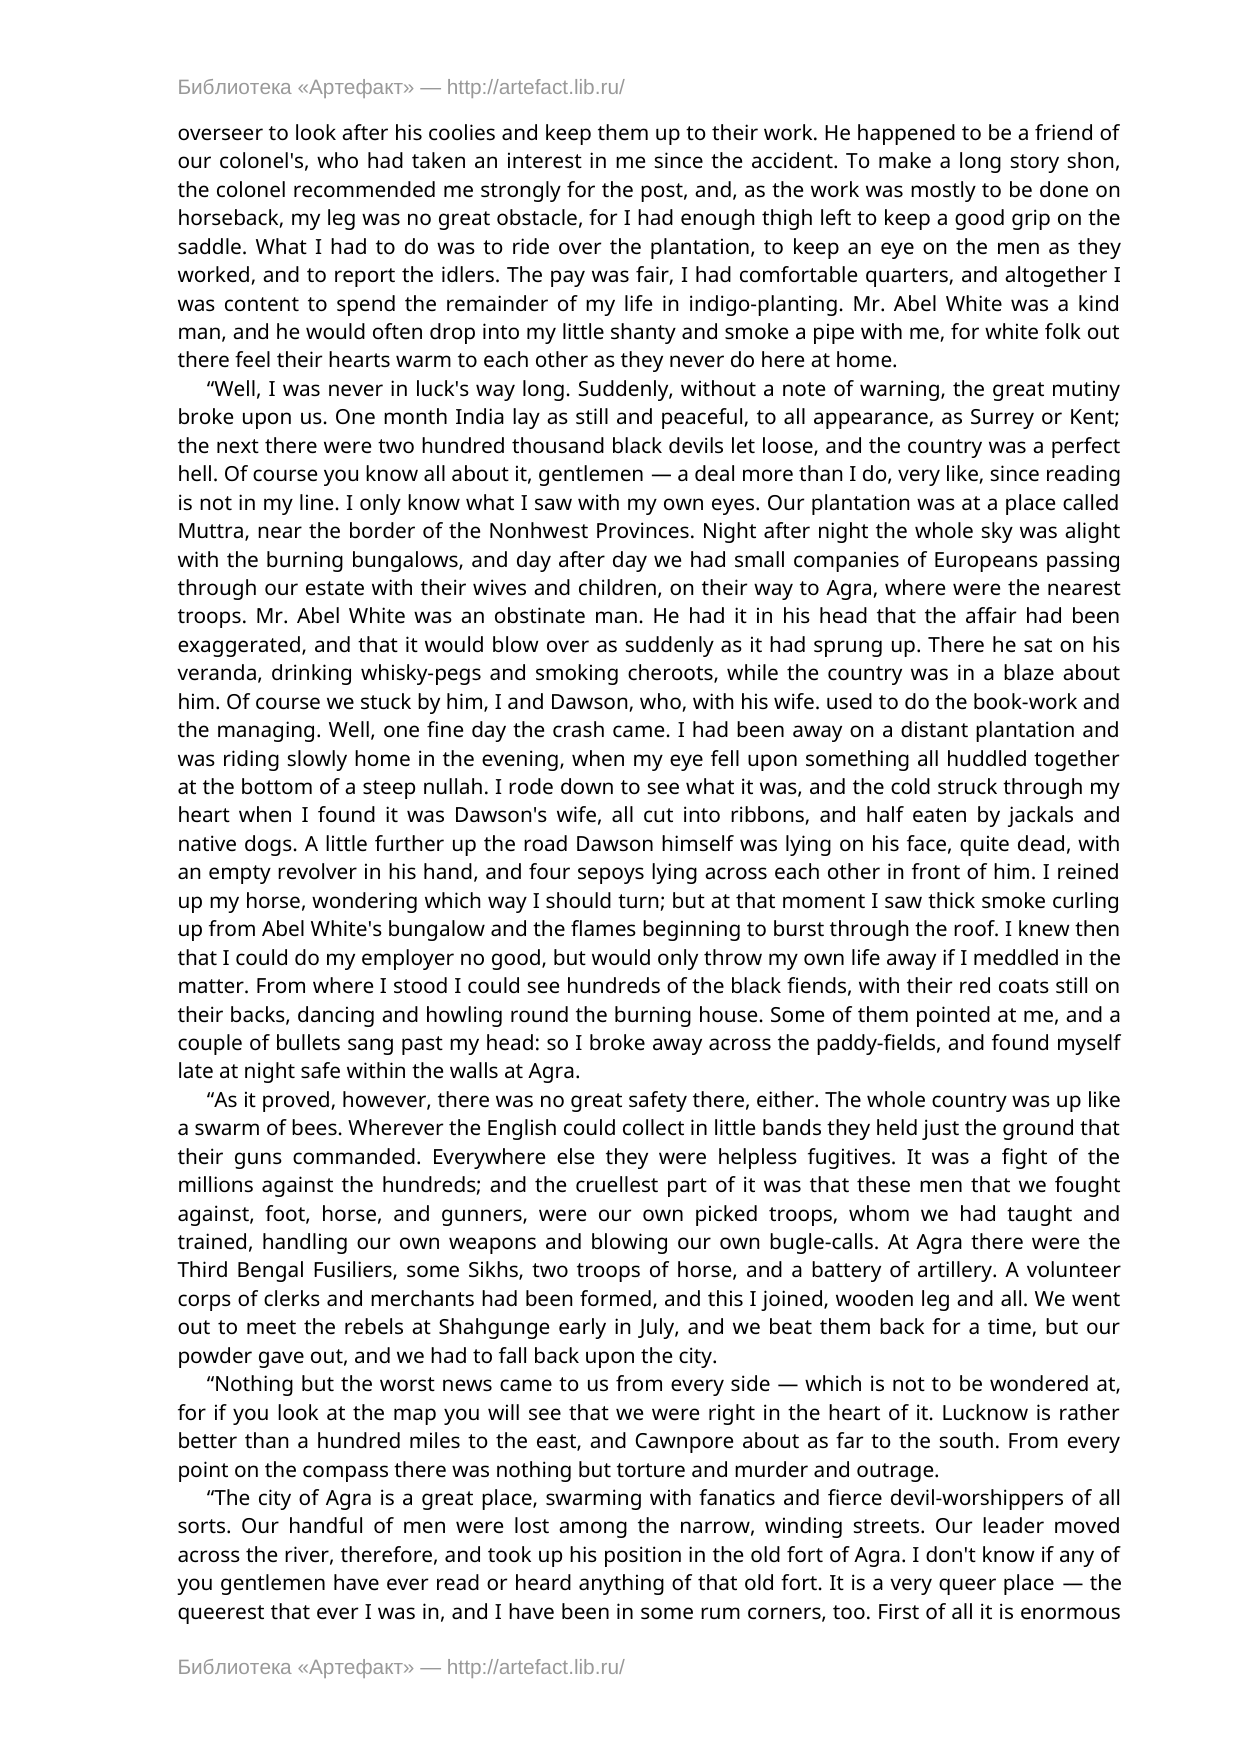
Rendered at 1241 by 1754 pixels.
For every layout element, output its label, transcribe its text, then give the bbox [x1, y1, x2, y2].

text “Well, I was never in luck's way long. Suddenly, without a note of warning, the great mutiny broke upon us. One month India lay as still and peaceful, to all appearance, as Surrey or Kent; the next there were two hundred thousand black devils let loose, and the country was a perfect hell. Of course you know all about it, gentlemen — a deal more than I do, very like, since reading is not in my line. I only know what I saw with my own eyes. Our plantation was at a place called Muttra, near the border of the Nonhwest Provinces. Night after night the whole sky was alight with the burning bungalows, and day after day we had small companies of Europeans passing through our estate with their wives and children, on their way to Agra, where were the nearest troops. Mr. Abel White was an obstinate man. He had it in his head that the affair had been exaggerated, and that it would blow over as suddenly as it had sprung up. There he sat on his veranda, drinking whisky-pegs and smoking cheroots, while the country was in a blaze about him. Of course we stuck by him, I and Dawson, who, with his wife. used to do the book-work and the managing. Well, one fine day the crash came. I had been away on a distant plantation and was riding slowly home in the evening, when my eye fell upon something all huddled together at the bottom of a steep nullah. I rode down to see what it was, and the cold struck through my heart when I found it was Dawson's wife, all cut into ribbons, and half eaten by jackals and native dogs. A little further up the road Dawson himself was lying on his face, quite dead, with an empty revolver in his hand, and four sepoys lying across each other in front of him. I reined up my horse, wondering which way I should turn; but at that moment I saw thick smoke curling up from Abel White's bungalow and the flames beginning to burst through the roof. I knew then that I could do my employer no good, but would only throw my own life away if I meddled in the matter. From where I stood I could see hundreds of the black fiends, with their red coats still on their backs, dancing and howling round the burning house. Some of them pointed at me, and a couple of bullets sang past my head: so I broke away across the paddy-fields, and found myself late at night safe within the walls at Agra. [177, 374, 1122, 1085]
text “Nothing but the worst news came to us from every side — which is not to be wondered at, for if you look at the map you will see that we were right in the heart of it. Lucknow is rather better than a hundred miles to the east, and Cawnpore about as far to the south. From every point on the compass there was nothing but torture and murder and outrage. [177, 1369, 1122, 1483]
text “As it proved, however, there was no great safety there, either. The whole country was up like a swarm of bees. Wherever the English could collect in little bands they held just the ground that their guns commanded. Everywhere else they were helpless fugitives. It was a fight of the millions against the hundreds; and the cruellest part of it was that these men that we fought against, foot, horse, and gunners, were our own picked troops, whom we had taught and trained, handling our own weapons and blowing our own bugle-calls. At Agra there were the Third Bengal Fusiliers, some Sikhs, two troops of horse, and a battery of artillery. A volunteer corps of clerks and merchants had been formed, and this I joined, wooden leg and all. We went out to meet the rebels at Shahgunge early in July, and we beat them back for a time, but our powder gave out, and we had to fall back upon the city. [177, 1085, 1122, 1369]
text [177, 1483, 1122, 1625]
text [177, 118, 1122, 374]
